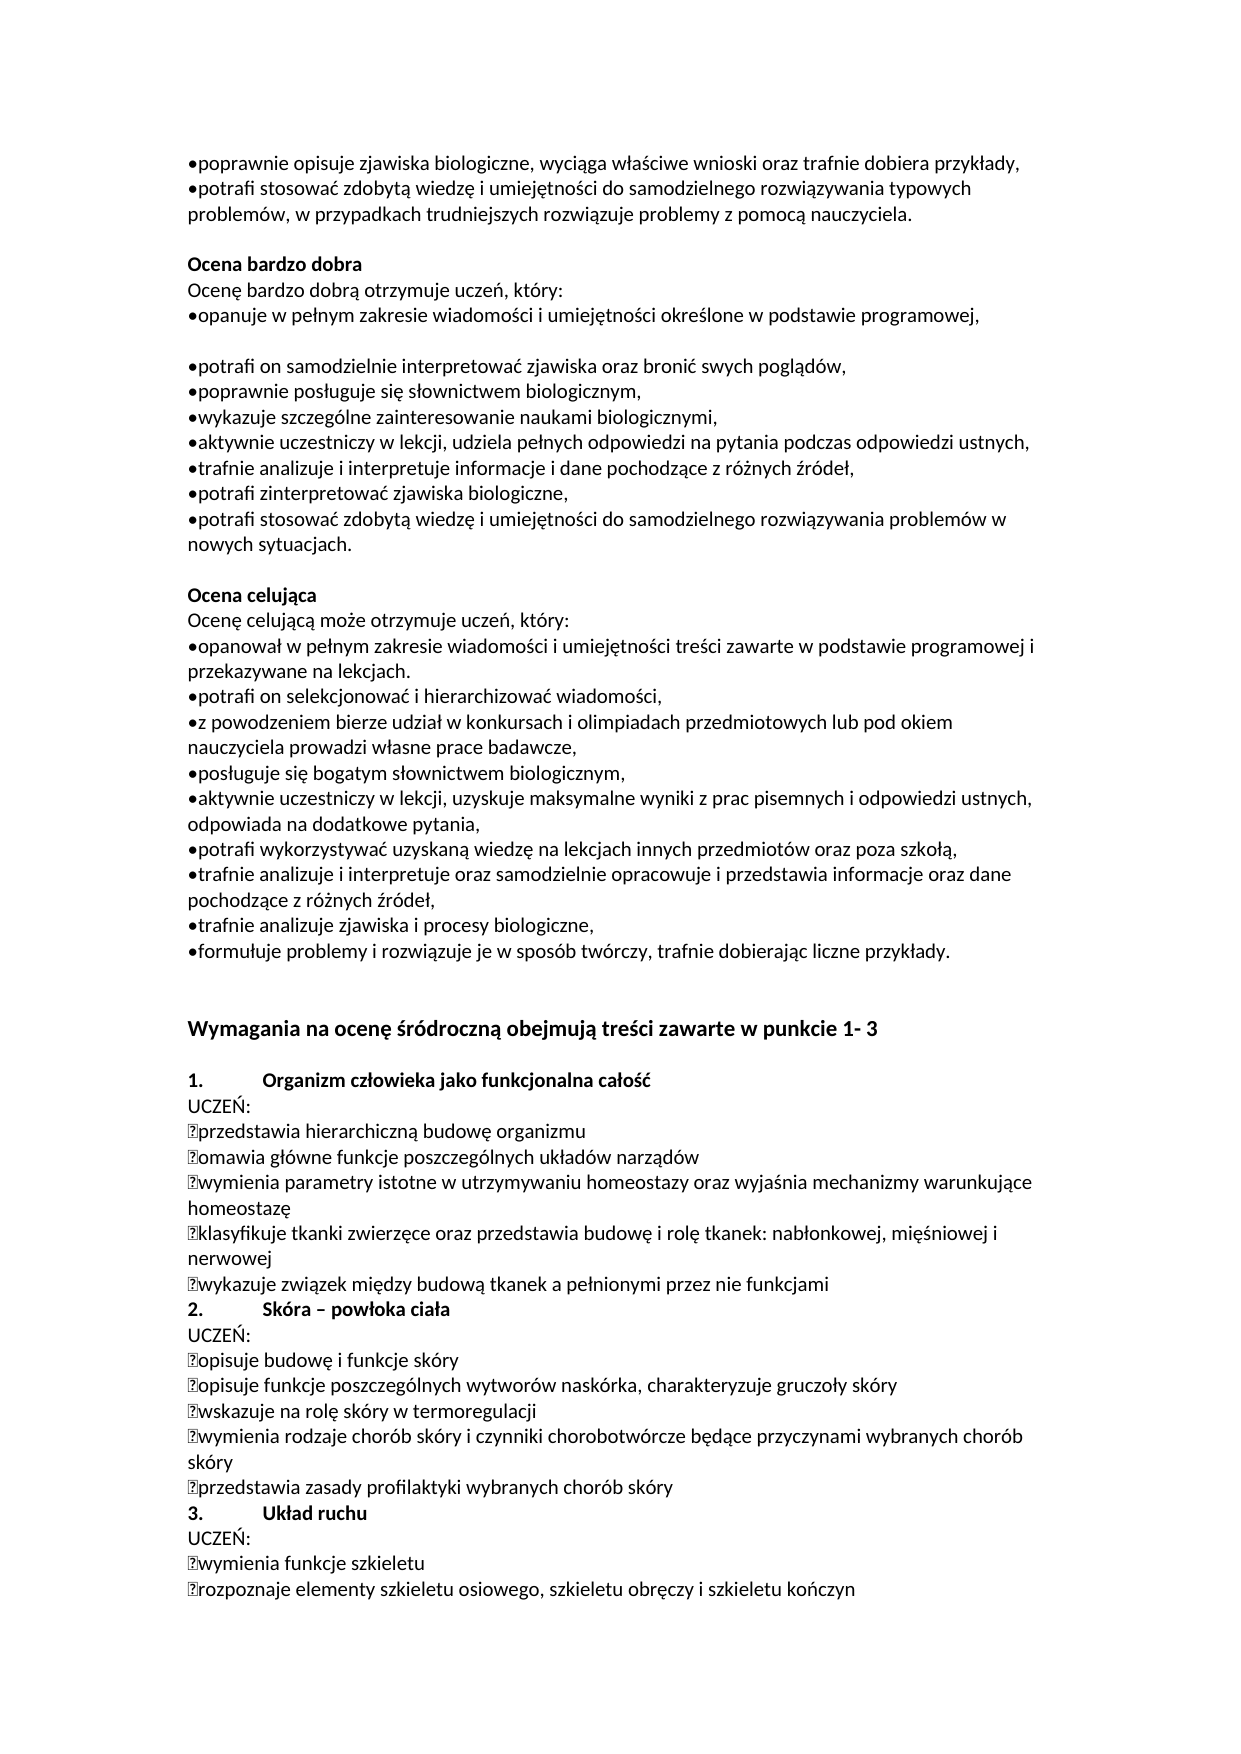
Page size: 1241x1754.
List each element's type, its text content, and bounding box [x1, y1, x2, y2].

text wymienia rodzaje chorób skóry i czynniki chorobotwórcze będące przyczynami wybranych chorób skóry [187, 1423, 1053, 1474]
text omawia główne funkcje poszczególnych układów narządów [187, 1144, 1053, 1169]
list Skóra – powłoka ciała [187, 1296, 1053, 1322]
text •wykazuje szczególne zainteresowanie naukami biologicznymi, [187, 404, 1053, 429]
text UCZEŃ: [187, 1525, 1053, 1551]
text Ocena bardzo dobra [187, 252, 1053, 277]
text wymienia funkcje szkieletu [187, 1551, 1053, 1576]
text wskazuje na rolę skóry w termoregulacji [187, 1398, 1053, 1423]
text •opanował w pełnym zakresie wiadomości i umiejętności treści zawarte w podstawie programowej i przekazywane na lekcjach. [187, 633, 1053, 684]
text •potrafi wykorzystywać uzyskaną wiedzę na lekcjach innych przedmiotów oraz poza szkołą, [187, 836, 1053, 862]
text rozpoznaje elementy szkieletu osiowego, szkieletu obręczy i szkieletu kończyn [187, 1576, 1053, 1601]
text •poprawnie posługuje się słownictwem biologicznym, [187, 379, 1053, 404]
text •trafnie analizuje i interpretuje oraz samodzielnie opracowuje i przedstawia informacje oraz dane pochodzące z różnych źródeł, [187, 862, 1053, 912]
text •aktywnie uczestniczy w lekcji, udziela pełnych odpowiedzi na pytania podczas odpowiedzi ustnych, [187, 429, 1053, 455]
text wymienia parametry istotne w utrzymywaniu homeostazy oraz wyjaśnia mechanizmy warunkujące homeostazę [187, 1169, 1053, 1220]
text •potrafi on selekcjonować i hierarchizować wiadomości, [187, 684, 1053, 709]
text Ocenę celującą może otrzymuje uczeń, który: [187, 607, 1053, 633]
text UCZEŃ: [187, 1093, 1053, 1118]
text •z powodzeniem bierze udział w konkursach i olimpiadach przedmiotowych lub pod okiem nauczyciela prowadzi własne prace badawcze, [187, 709, 1053, 760]
text •opanuje w pełnym zakresie wiadomości i umiejętności określone w podstawie programowej, [187, 302, 1053, 328]
list Organizm człowieka jako funkcjonalna całość [187, 1068, 1053, 1093]
text przedstawia zasady profilaktyki wybranych chorób skóry [187, 1474, 1053, 1500]
list Układ ruchu [187, 1500, 1053, 1525]
text przedstawia hierarchiczną budowę organizmu [187, 1118, 1053, 1144]
text opisuje budowę i funkcje skóry [187, 1347, 1053, 1373]
text •potrafi on samodzielnie interpretować zjawiska oraz bronić swych poglądów, [187, 353, 1053, 379]
text •posługuje się bogatym słownictwem biologicznym, [187, 760, 1053, 785]
text Ocena celująca [187, 582, 1053, 607]
text •potrafi zinterpretować zjawiska biologiczne, [187, 480, 1053, 506]
text UCZEŃ: [187, 1322, 1053, 1347]
text wykazuje związek między budową tkanek a pełnionymi przez nie funkcjami [187, 1271, 1053, 1296]
text •aktywnie uczestniczy w lekcji, uzyskuje maksymalne wyniki z prac pisemnych i odpowiedzi ustnych, odpowiada na dodatkowe pytania, [187, 785, 1053, 836]
text •formułuje problemy i rozwiązuje je w sposób twórczy, trafnie dobierając liczne przykłady. [187, 938, 1053, 963]
text •trafnie analizuje i interpretuje informacje i dane pochodzące z różnych źródeł, [187, 455, 1053, 480]
text •trafnie analizuje zjawiska i procesy biologiczne, [187, 912, 1053, 938]
text •potrafi stosować zdobytą wiedzę i umiejętności do samodzielnego rozwiązywania typowych problemów, w przypadkach trudniejszych rozwiązuje problemy z pomocą nauczyciela. [187, 175, 1053, 226]
text •poprawnie opisuje zjawiska biologiczne, wyciąga właściwe wnioski oraz trafnie dobiera przykłady, [187, 150, 1053, 175]
text •potrafi stosować zdobytą wiedzę i umiejętności do samodzielnego rozwiązywania problemów w nowych sytuacjach. [187, 506, 1053, 557]
text Wymagania na ocenę śródroczną obejmują treści zawarte w punkcie 1- 3 [187, 1014, 1053, 1042]
text klasyfikuje tkanki zwierzęce oraz przedstawia budowę i rolę tkanek: nabłonkowej, mięśniowej i nerwowej [187, 1220, 1053, 1271]
text Ocenę bardzo dobrą otrzymuje uczeń, który: [187, 277, 1053, 302]
text opisuje funkcje poszczególnych wytworów naskórka, charakteryzuje gruczoły skóry [187, 1373, 1053, 1398]
